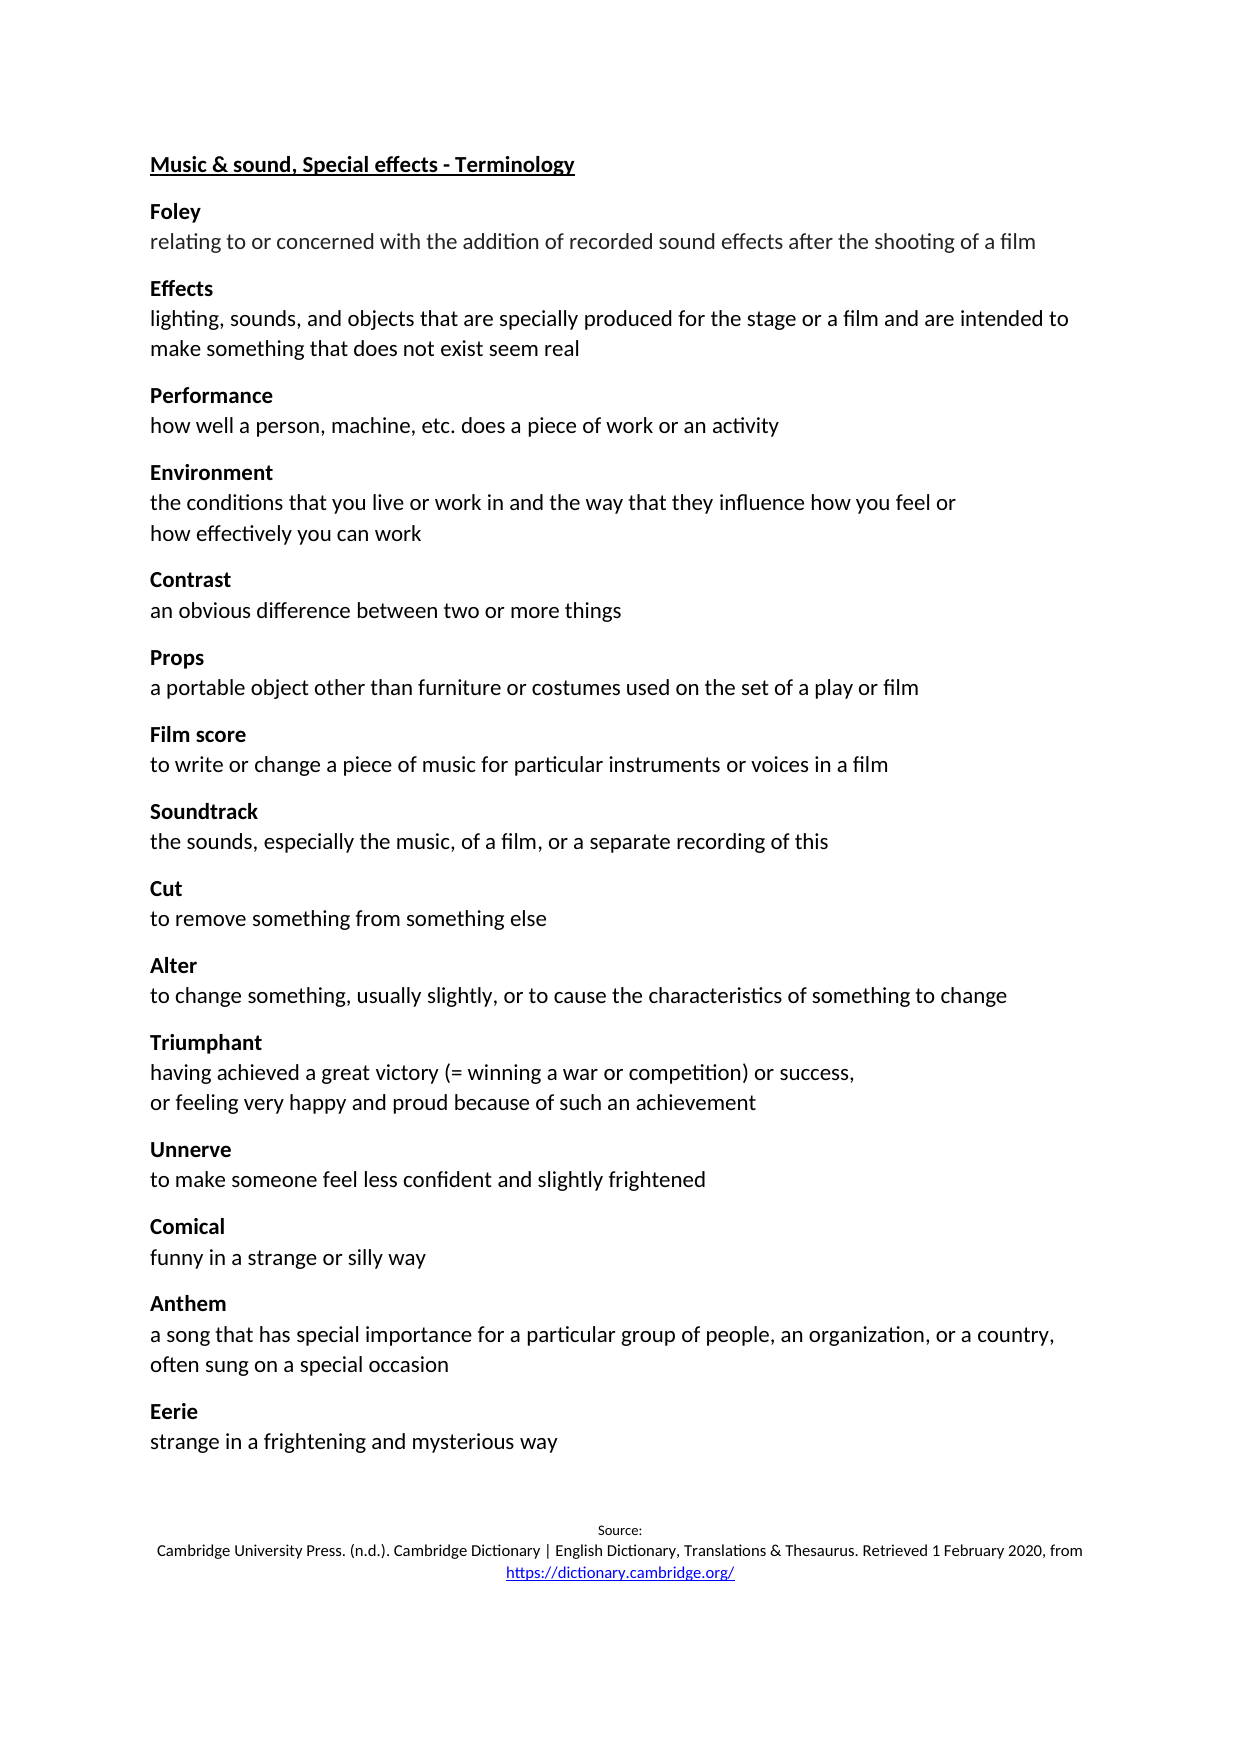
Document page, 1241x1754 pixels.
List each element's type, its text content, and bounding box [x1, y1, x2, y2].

text Foley relating to or concerned with the addition of recorded sound effects after the shooting of a film [150, 197, 1090, 255]
text Props a portable object other than furniture or costumes used on the set of a play or film [150, 643, 1090, 701]
text Anthem a song that has special importance for a particular group of people, an organization, or a country, often sung on a special occasion [150, 1289, 1090, 1378]
text Soundtrack the sounds, especially the music, of a film, or a separate recording of this [150, 797, 1090, 855]
text Source: Cambridge University Press. (n.d.). Cambridge Dictionary | English Dictionary, Translations & Thesaurus. Retrieved 1 February 2020, from https://dictionary.cambridge.org/ [150, 1521, 1090, 1582]
text Effects lighting, sounds, and objects that are specially produced for the stage or a film and are intended to make something that does not exist seem real [150, 274, 1090, 362]
text Unnerve to make someone feel less confident and slightly frightened [150, 1135, 1090, 1194]
text Performance how well a person, machine, etc. does a piece of work or an activity [150, 381, 1090, 439]
text Contrast an obvious difference between two or more things [150, 566, 1090, 624]
text Cut to remove something from something else [150, 874, 1090, 932]
text Eerie strange in a frightening and mysterious way [150, 1397, 1090, 1455]
text Film score to write or change a piece of music for particular instruments or voices in a film [150, 720, 1090, 778]
text Alter to change something, usually slightly, or to cause the characteristics of something to change [150, 951, 1090, 1009]
text Music & sound, Special effects - Terminology [150, 150, 1090, 178]
text Comical funny in a strange or silly way [150, 1212, 1090, 1271]
text Triumphant having achieved a great victory (= winning a war or competition) or success, or feeling very happy and proud because of such an achievement [150, 1028, 1090, 1117]
text Environment the conditions that you live or work in and the way that they influence how you feel or how effectively you can work [150, 458, 1090, 547]
